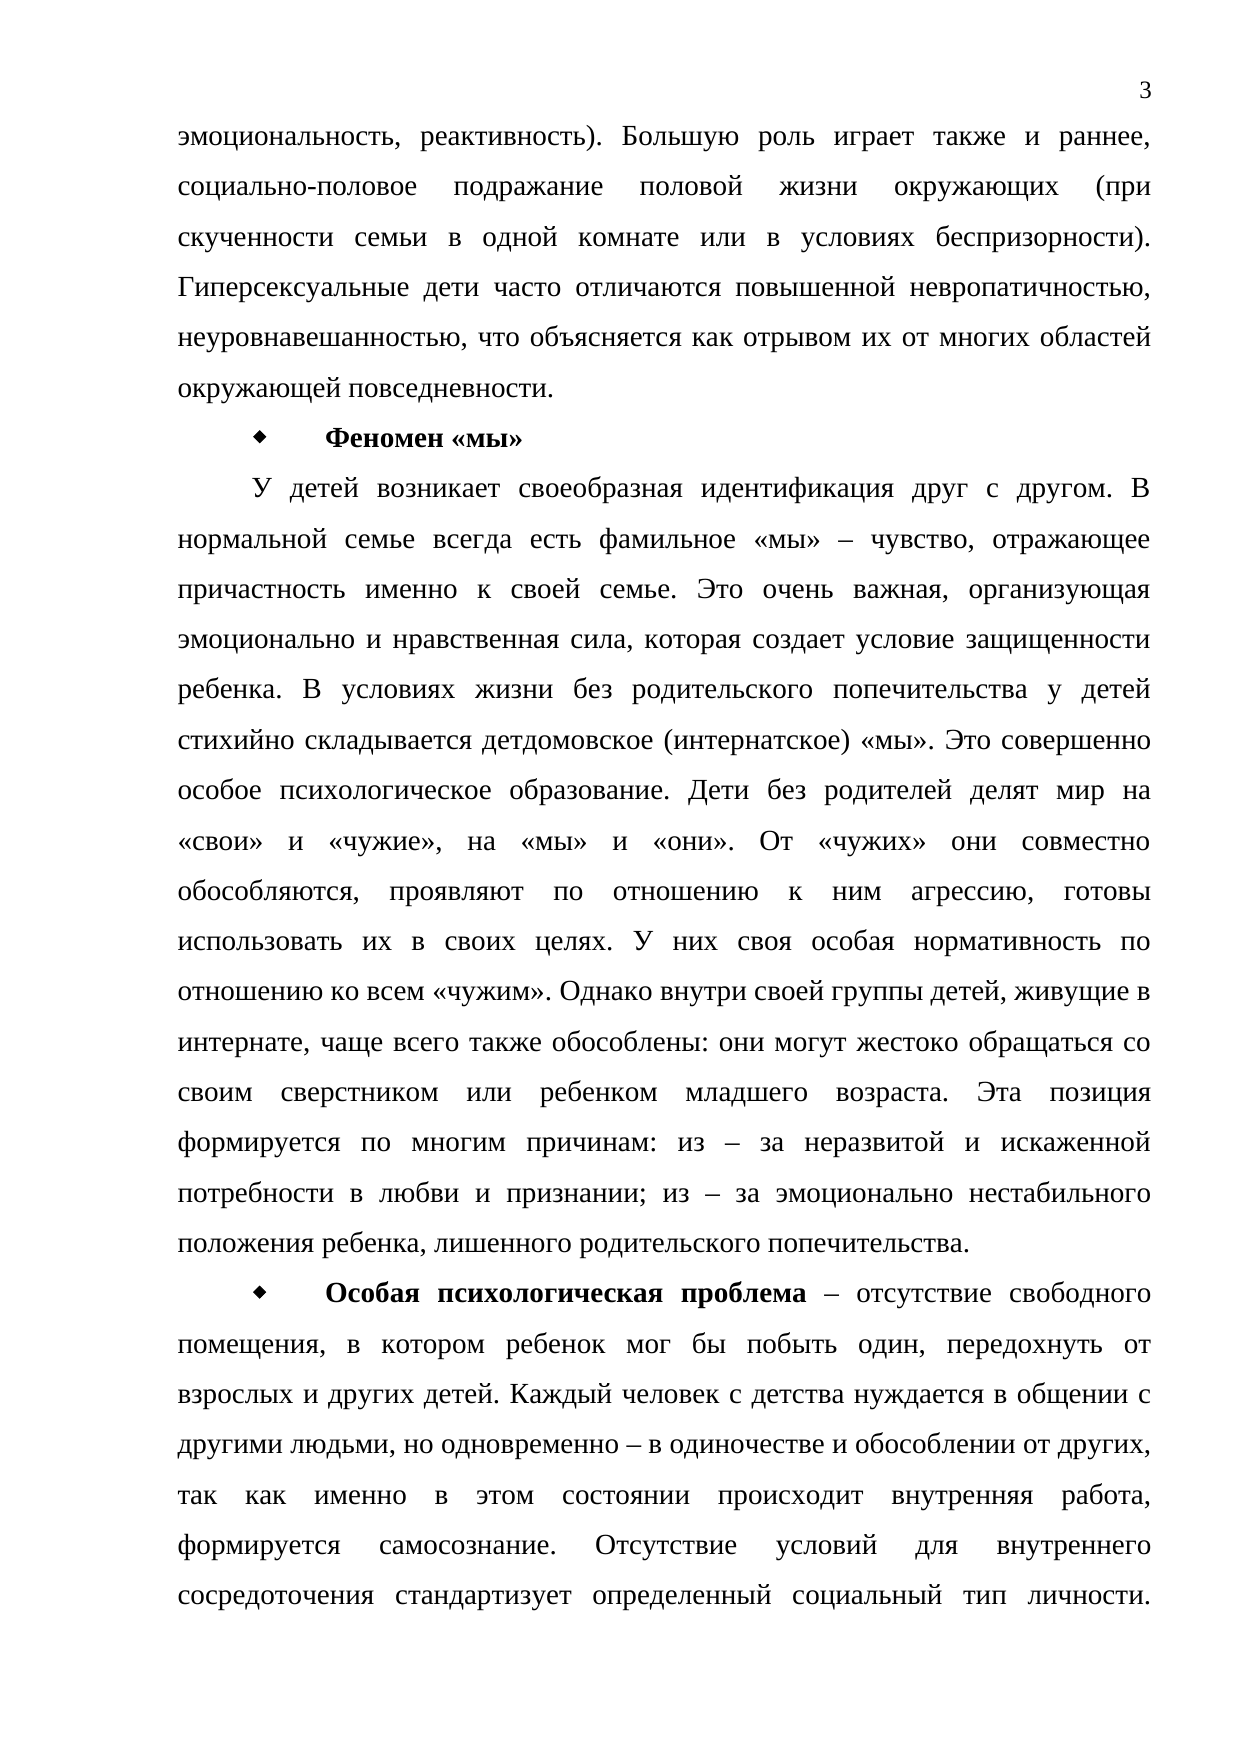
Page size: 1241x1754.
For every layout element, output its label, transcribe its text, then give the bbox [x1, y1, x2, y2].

text У детей возникает своеобразная идентификация друг с другом. В нормальной семье всегда есть фамильное «мы» – чувство, отражающее причастность именно к своей семье. Это очень важная, организующая эмоционально и нравственная сила, которая создает условие защищенности ребенка. В условиях жизни без родительского попечительства у детей стихийно складывается детдомовское (интернатское) «мы». Это совершенно особое психологическое образование. Дети без родителей делят мир на «свои» и «чужие», на «мы» и «они». От «чужих» они совместно обособляются, проявляют по отношению к ним агрессию, готовы использовать их в своих целях. У них своя особая нормативность по отношению ко всем «чужим». Однако внутри своей группы детей, живущие в интернате, чаще всего также обособлены: они могут жестоко обращаться со своим сверстником или ребенком младшего возраста. Эта позиция формируется по многим причинам: из – за неразвитой и искаженной потребности в любви и признании; из – за эмоционально нестабильного положения ребенка, лишенного родительского попечительства. [177, 470, 1152, 1259]
list Феномен «мы» [177, 420, 1152, 454]
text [177, 118, 1152, 403]
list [177, 1275, 1152, 1611]
